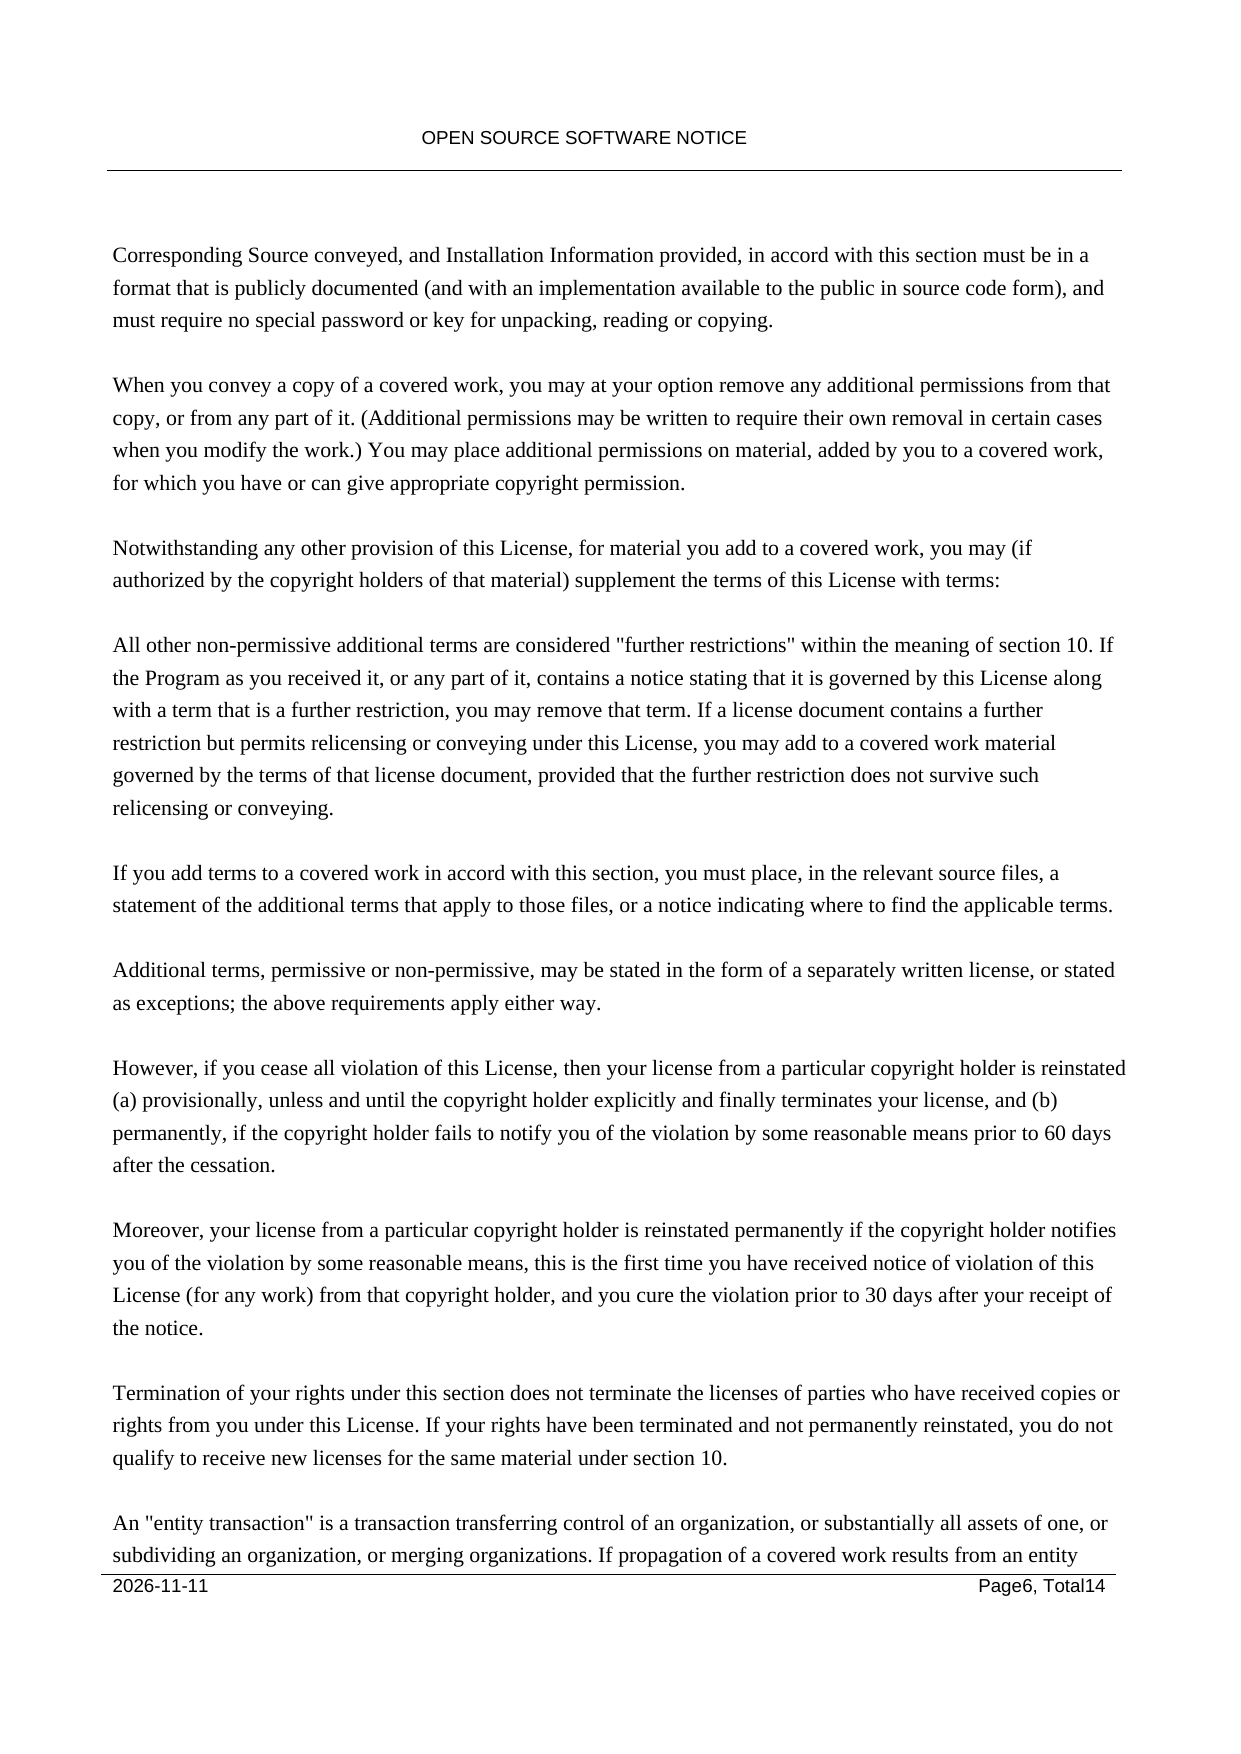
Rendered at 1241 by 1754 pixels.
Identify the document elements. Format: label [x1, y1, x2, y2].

text [112, 206, 1128, 1571]
